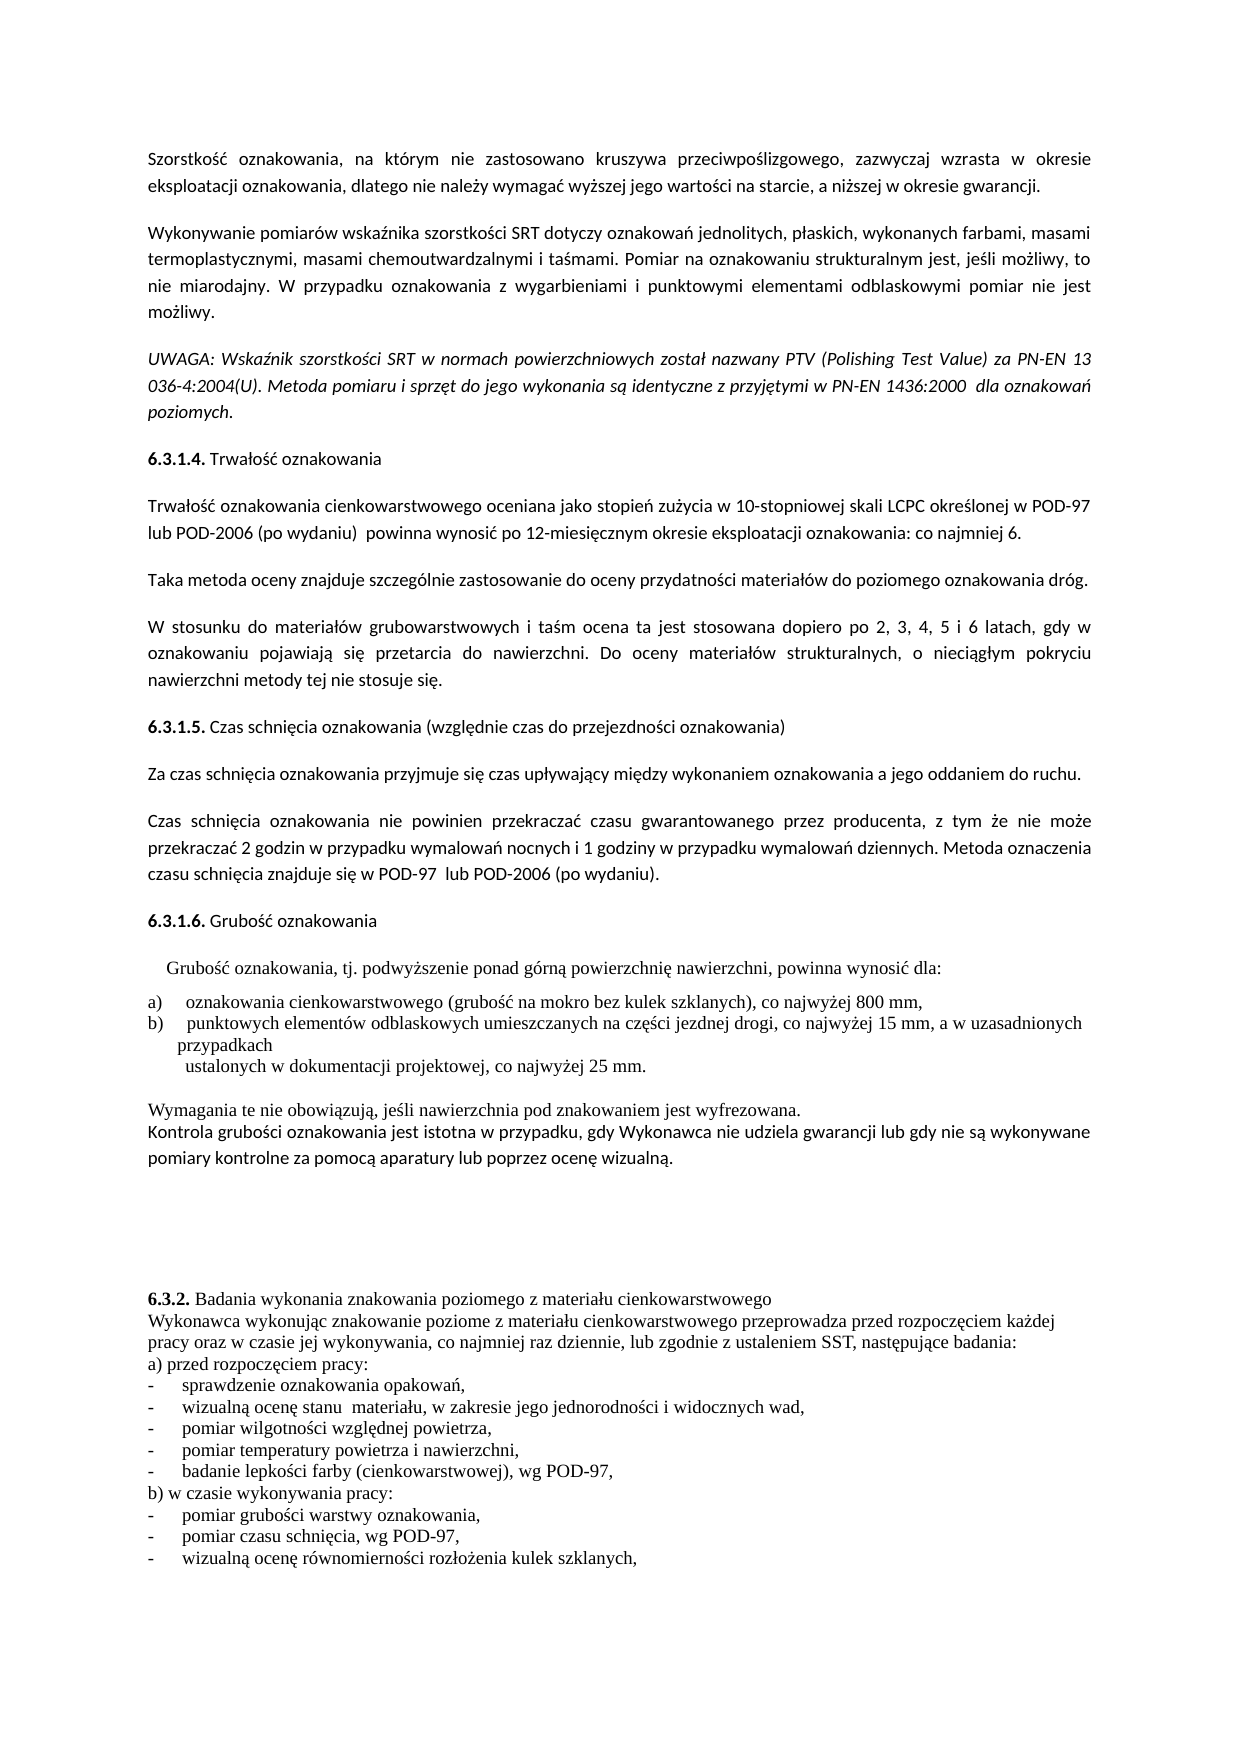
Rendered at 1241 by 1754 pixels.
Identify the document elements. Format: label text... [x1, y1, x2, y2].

text - pomiar temperatury powietrza i nawierzchni, [148, 1439, 1093, 1460]
text Wymagania te nie obowiązują, jeśli nawierzchnia pod znakowaniem jest wyfrezowana. [148, 1098, 1093, 1120]
text 6.3.1.4. Trwałość oznakowania [148, 447, 1093, 470]
text Szorstkość oznakowania, na którym nie zastosowano kruszywa przeciwpoślizgowego, zazwyczaj wzrasta w okresie eksploatacji oznakowania, dlatego nie należy wymagać wyższej jego wartości na starcie, a niższej w okresie gwarancji. [148, 148, 1093, 197]
text - wizualną ocenę stanu materiału, w zakresie jego jednorodności i widocznych wad, [148, 1396, 1093, 1417]
text Czas schnięcia oznakowania nie powinien przekraczać czasu gwarantowanego przez producenta, z tym że nie może przekraczać 2 godzin w przypadku wymalowań nocnych i 1 godziny w przypadku wymalowań dziennych. Metoda oznaczenia czasu schnięcia znajduje się w POD-97 lub POD-2006 (po wydaniu). [148, 809, 1093, 885]
text 6.3.2. Badania wykonania znakowania poziomego z materiału cienkowarstwowego [148, 1288, 1093, 1309]
text Trwałość oznakowania cienkowarstwowego oceniana jako stopień zużycia w 10-stopniowej skali LCPC określonej w POD-97 lub POD-2006 (po wydaniu) powinna wynosić po 12-miesięcznym okresie eksploatacji oznakowania: co najmniej 6. [148, 494, 1093, 544]
text Wykonywanie pomiarów wskaźnika szorstkości SRT dotyczy oznakowań jednolitych, płaskich, wykonanych farbami, masami termoplastycznymi, masami chemoutwardzalnymi i taśmami. Pomiar na oznakowaniu strukturalnym jest, jeśli możliwy, to nie miarodajny. W przypadku oznakowania z wygarbieniami i punktowymi elementami odblaskowymi pomiar nie jest możliwy. [148, 221, 1093, 323]
text - pomiar wilgotności względnej powietrza, [148, 1417, 1093, 1439]
text Grubość oznakowania, tj. podwyższenie ponad górną powierzchnię nawierzchni, powinna wynosić dla: [148, 957, 1093, 978]
text a) oznakowania cienkowarstwowego (grubość na mokro bez kulek szklanych), co najwyżej , [148, 991, 1093, 1012]
text b) punktowych elementów odblaskowych umieszczanych na części jezdnej drogi, co najwyżej , a w uzasadnionych przypadkach [148, 1012, 1093, 1055]
text - sprawdzenie oznakowania opakowań, [148, 1374, 1093, 1396]
text Kontrola grubości oznakowania jest istotna w przypadku, gdy Wykonawca nie udziela gwarancji lub gdy nie są wykonywane pomiary kontrolne za pomocą aparatury lub poprzez ocenę wizualną. [148, 1120, 1093, 1169]
text 6.3.1.5. Czas schnięcia oznakowania (względnie czas do przejezdności oznakowania) [148, 715, 1093, 738]
text a) przed rozpoczęciem pracy: [148, 1353, 1093, 1374]
text b) w czasie wykonywania pracy: [148, 1482, 1093, 1503]
text - pomiar czasu schnięcia, wg POD-97, [148, 1525, 1093, 1547]
text - badanie lepkości farby (cienkowarstwowej), wg POD-97, [148, 1460, 1093, 1482]
text W stosunku do materiałów grubowarstwowych i taśm ocena ta jest stosowana dopiero po 2, 3, 4, 5 i 6 latach, gdy w oznakowaniu pojawiają się przetarcia do nawierzchni. Do oceny materiałów strukturalnych, o nieciągłym pokryciu nawierzchni metody tej nie stosuje się. [148, 615, 1093, 691]
text - wizualną ocenę równomierności rozłożenia kulek szklanych, [148, 1547, 1093, 1568]
text - pomiar grubości warstwy oznakowania, [148, 1503, 1093, 1525]
text ustalonych w dokumentacji projektowej, co najwyżej . [148, 1055, 1093, 1077]
text 6.3.1.6. Grubość oznakowania [148, 909, 1093, 932]
text Taka metoda oceny znajduje szczególnie zastosowanie do oceny przydatności materiałów do poziomego oznakowania dróg. [148, 568, 1093, 591]
text Wykonawca wykonując znakowanie poziome z materiału cienkowarstwowego przeprowadza przed rozpoczęciem każdej pracy oraz w czasie jej wykonywania, co najmniej raz dziennie, lub zgodnie z ustaleniem SST, następujące badania: [148, 1309, 1093, 1353]
text Za czas schnięcia oznakowania przyjmuje się czas upływający między wykonaniem oznakowania a jego oddaniem do ruchu. [148, 762, 1093, 785]
text UWAGA: Wskaźnik szorstkości SRT w normach powierzchniowych został nazwany PTV (Polishing Test Value) za PN-EN 13 036-4:2004(U). Metoda pomiaru i sprzęt do jego wykonania są identyczne z przyjętymi w PN-EN 1436:2000 dla oznakowań poziomych. [148, 347, 1093, 423]
